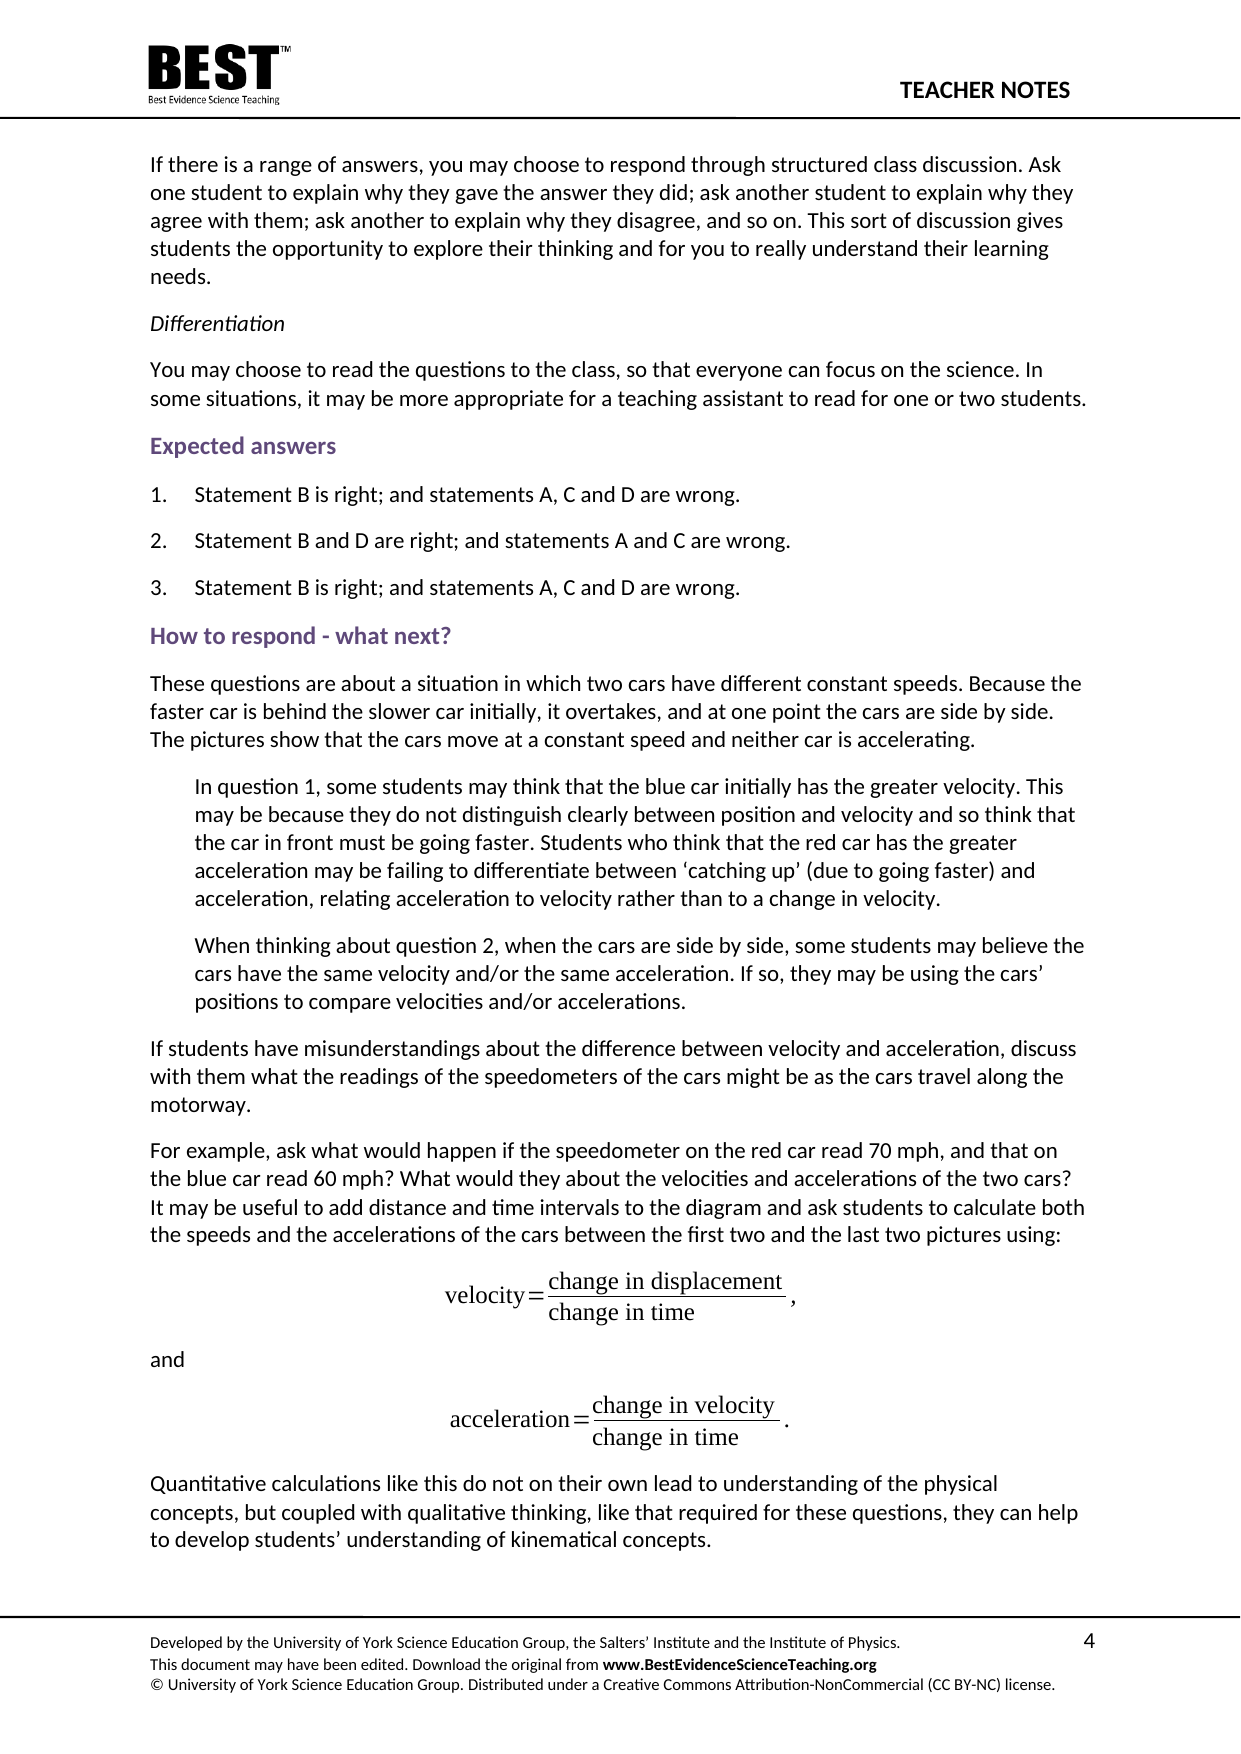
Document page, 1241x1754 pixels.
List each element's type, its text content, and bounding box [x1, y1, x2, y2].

text These questions are about a situation in which two cars have different constant speeds. Because the faster car is behind the slower car initially, it overtakes, and at one point the cars are side by side. The pictures show that the cars move at a constant speed and neither car is accelerating. [150, 669, 1090, 753]
text Quantitative calculations like this do not on their own lead to understanding of the physical concepts, but coupled with qualitative thinking, like that required for these questions, they can help to develop students’ understanding of kinematical concepts. [150, 1469, 1090, 1554]
picture [148, 44, 291, 105]
text Expected answers [150, 430, 1090, 461]
text When thinking about question 2, when the cars are side by side, some students may believe the cars have the same velocity and/or the same acceleration. If so, they may be using the cars’ positions to compare velocities and/or accelerations. [194, 931, 1090, 1015]
text In question 1, some students may think that the blue car initially has the greater velocity. This may be because they do not distinguish clearly between position and velocity and so think that the car in front must be going faster. Students who think that the red car has the greater acceleration may be failing to differentiate between ‘catching up’ (due to going faster) and acceleration, relating acceleration to velocity rather than to a change in velocity. [194, 772, 1090, 912]
text and [150, 1345, 1090, 1373]
text 1. Statement B is right; and statements A, C and D are wrong. [150, 480, 1090, 508]
text For example, ask what would happen if the speedometer on the red car read 70 mph, and that on the blue car read 60 mph? What would they about the velocities and accelerations of the two cars? It may be useful to add distance and time intervals to the diagram and ask students to calculate both the speeds and the accelerations of the cars between the first two and the last two pictures using: [150, 1137, 1090, 1249]
text Differentiation [150, 309, 1090, 337]
text How to respond - what next? [150, 620, 1090, 651]
text If students have misunderstandings about the difference between velocity and acceleration, discuss with them what the readings of the speedometers of the cars might be as the cars travel along the motorway. [150, 1034, 1090, 1118]
text 3. Statement B is right; and statements A, C and D are wrong. [150, 573, 1090, 601]
text If there is a range of answers, you may choose to respond through structured class discussion. Ask one student to explain why they gave the answer they did; ask another student to explain why they agree with them; ask another to explain why they disagree, and so on. This sort of discussion gives students the opportunity to explore their thinking and for you to really understand their learning needs. [150, 150, 1090, 290]
text 2. Statement B and D are right; and statements A and C are wrong. [150, 526, 1090, 554]
text You may choose to read the questions to the class, so that everyone can focus on the science. In some situations, it may be more appropriate for a teaching assistant to read for one or two students. [150, 356, 1090, 412]
